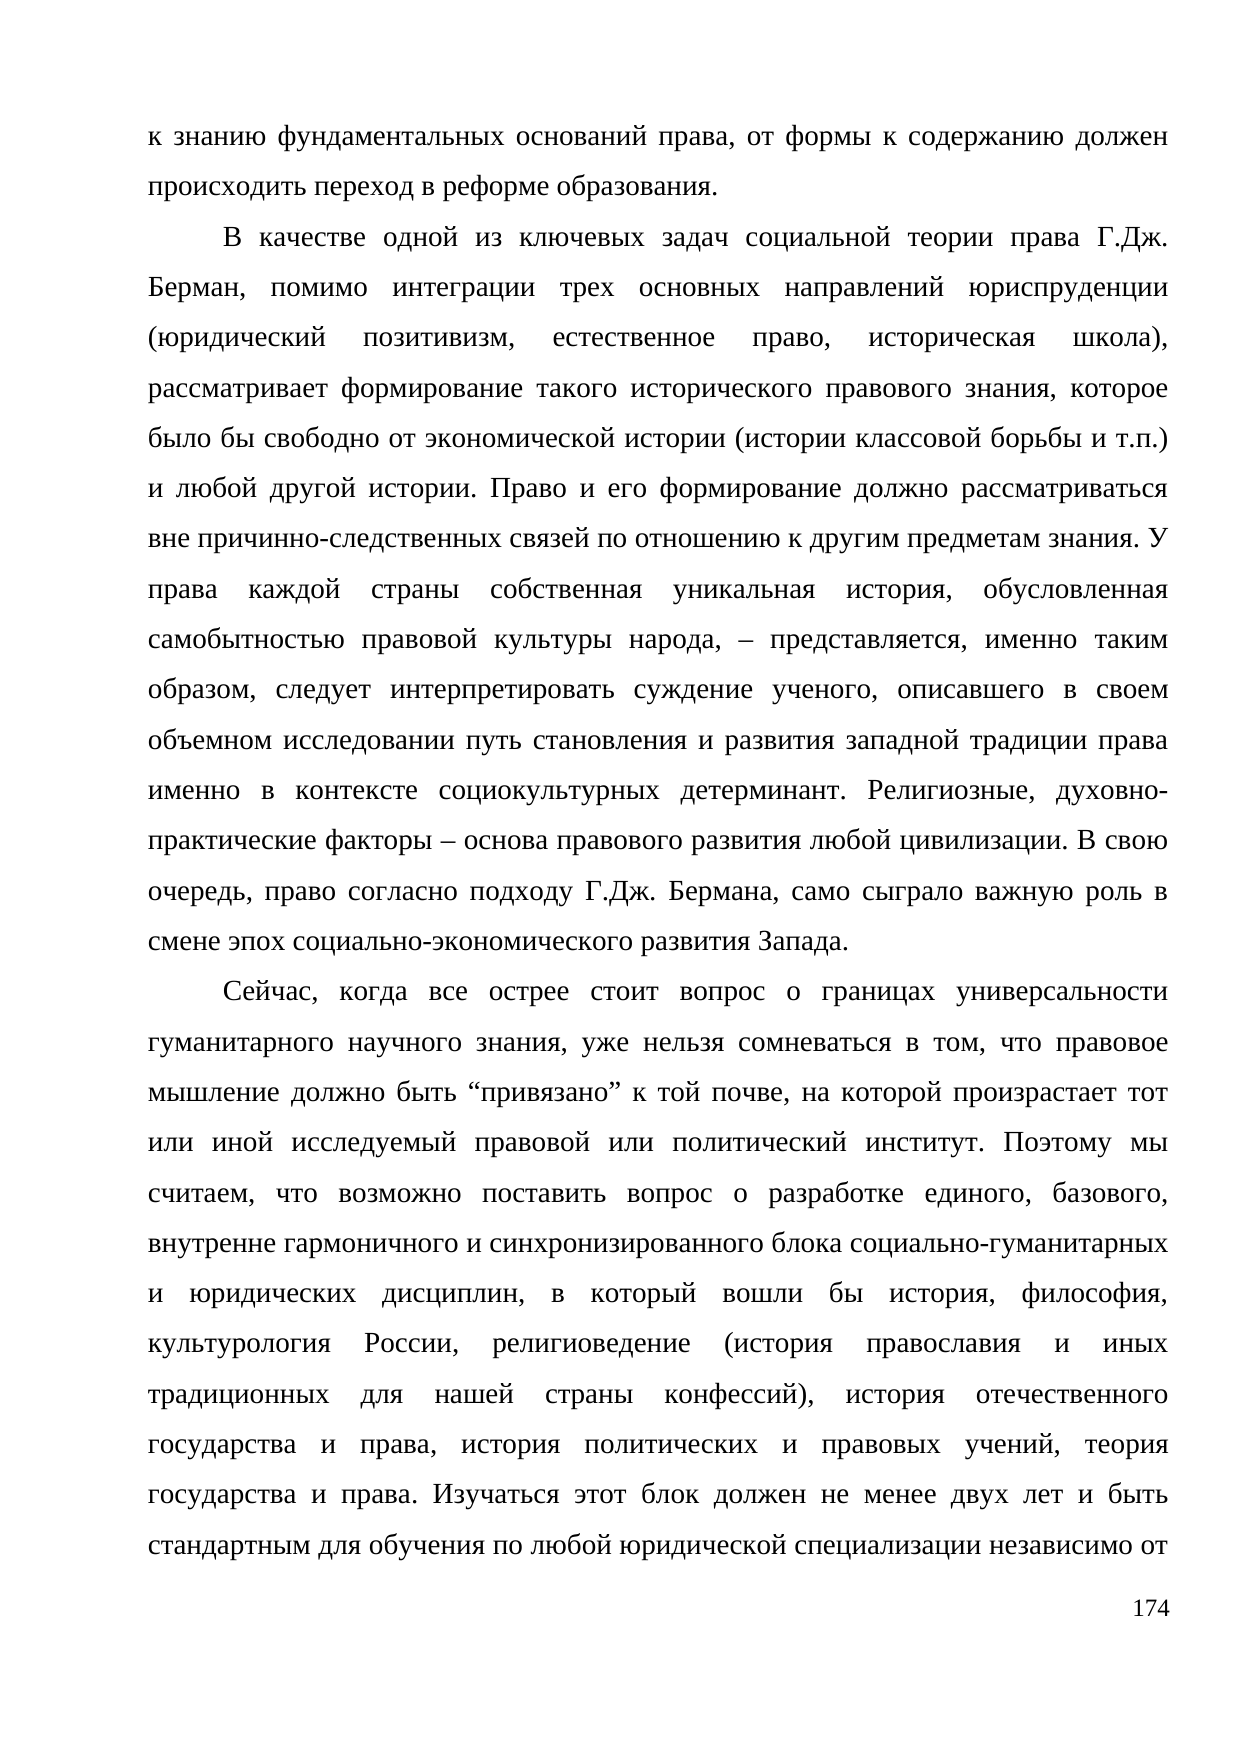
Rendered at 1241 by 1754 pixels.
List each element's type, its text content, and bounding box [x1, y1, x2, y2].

text В качестве одной из ключевых задач социальной теории права Г.Дж. Берман, помимо интеграции трех основных направлений юриспруденции (юридический позитивизм, естественное право, историческая школа), рассматривает формирование такого исторического правового знания, которое было бы свободно от экономической истории (истории классовой борьбы и т.п.) и любой другой истории. Право и его формирование должно рассматриваться вне причинно-следственных связей по отношению к другим предметам знания. У права каждой страны собственная уникальная история, обусловленная самобытностью правовой культуры народа, – представляется, именно таким образом, следует интерпретировать суждение ученого, описавшего в своем объемном исследовании путь становления и развития западной традиции права именно в контексте социокультурных детерминант. Религиозные, духовно-практические факторы – основа правового развития любой цивилизации. В свою очередь, право согласно подходу Г.Дж. Бермана, само сыграло важную роль в смене эпох социально-экономического развития Запада. [148, 219, 1169, 957]
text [148, 973, 1169, 1560]
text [148, 118, 1169, 202]
